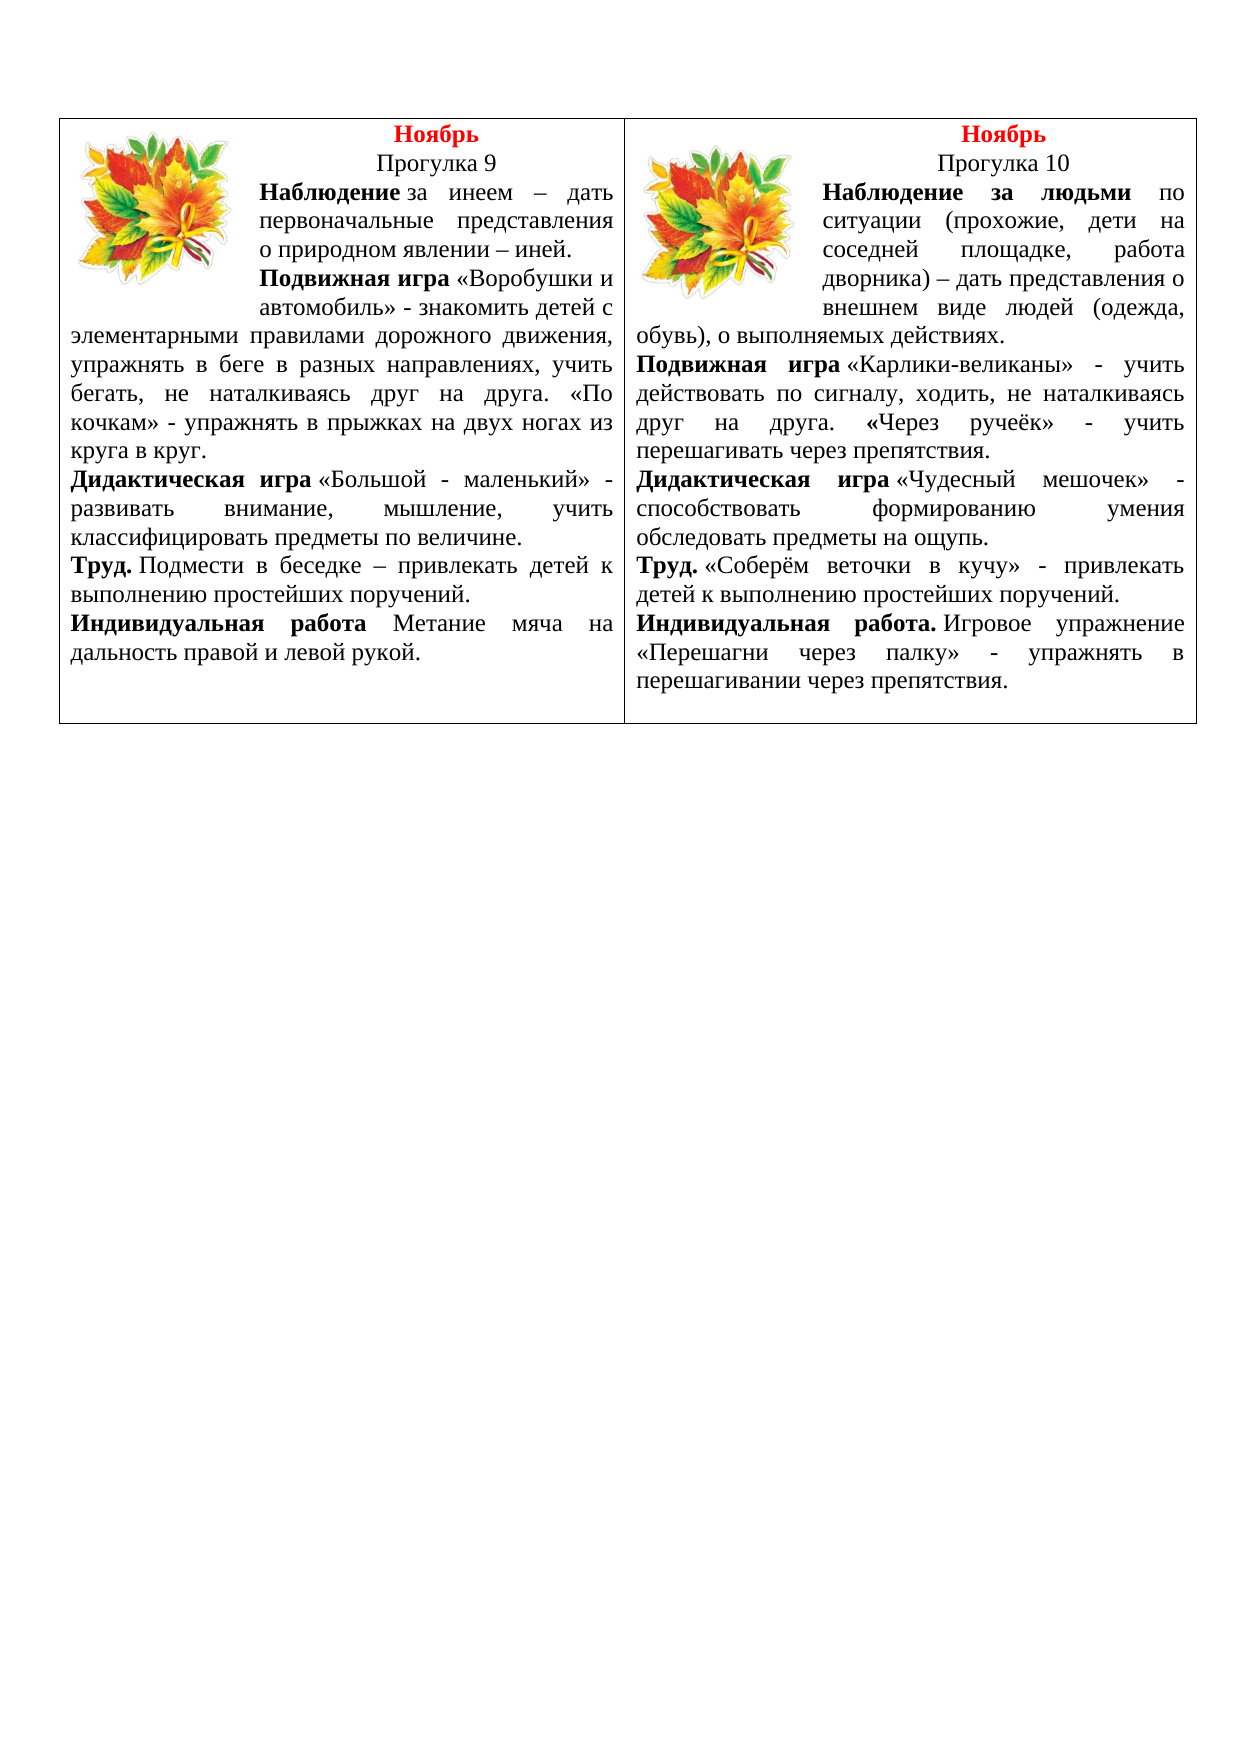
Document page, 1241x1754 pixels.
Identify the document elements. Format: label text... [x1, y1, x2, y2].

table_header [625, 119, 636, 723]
picture [628, 133, 804, 309]
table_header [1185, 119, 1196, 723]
picture [65, 119, 241, 294]
table_header Ноябрь Прогулка 9 Наблюдение за инеем – дать первоначальные представления о природном явлении – иней. Подвижная игра «Воробушки и автомобиль» - знакомить детей с элементарными правилами дорожного движения, упражнять в беге в разных направлениях, учить бегать, не наталкиваясь друг на друга. «По кочкам» - упражнять в прыжках на двух ногах из круга в круг. Дидактическая игра «Большой - маленький» - развивать внимание, мышление, учить классифицировать предметы по величине. Труд. Подмести в беседке – привлекать детей к выполнению простейших поручений. Индивидуальная работа Метание мяча на дальность правой и левой рукой. [60, 119, 624, 723]
